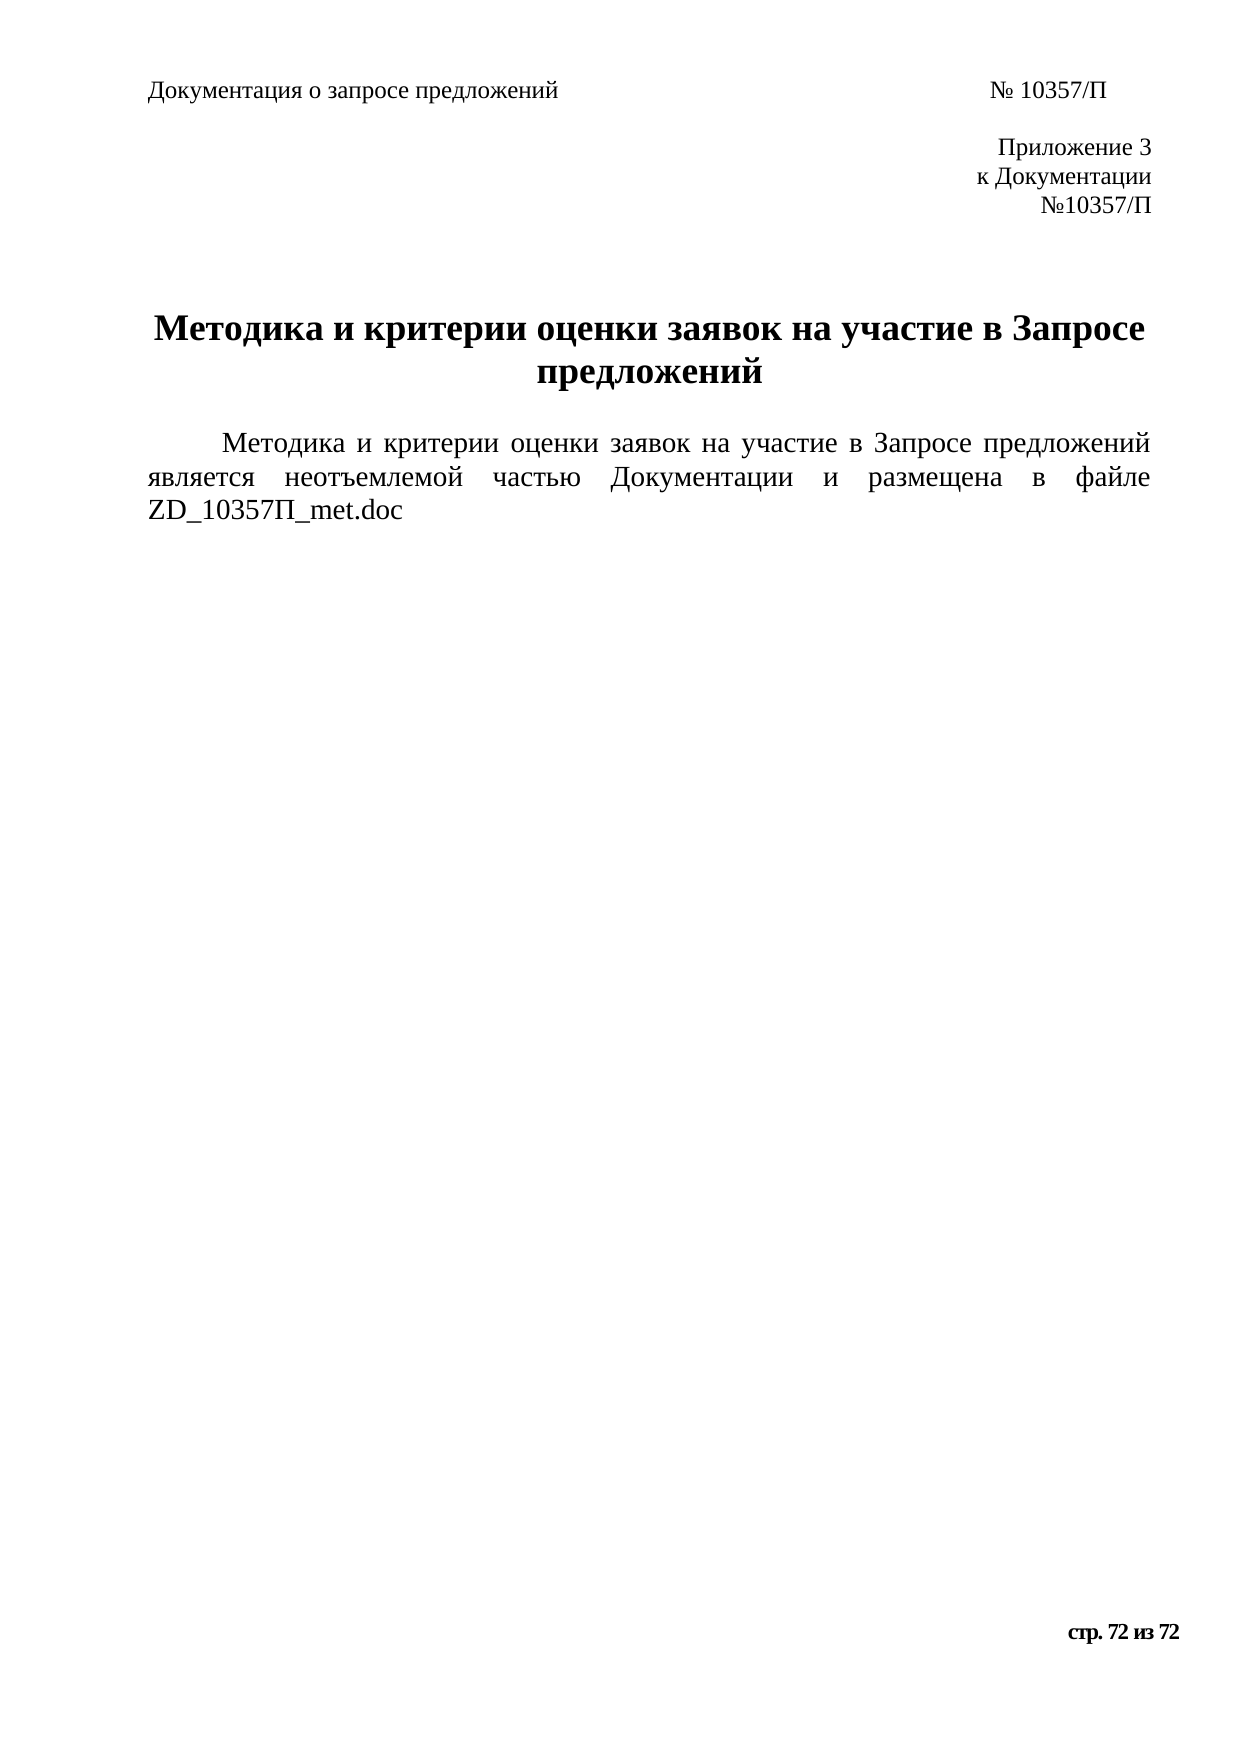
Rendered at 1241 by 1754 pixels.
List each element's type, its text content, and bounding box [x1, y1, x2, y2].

text Методика и критерии оценки заявок на участие в Запросе предложений [148, 305, 1152, 392]
list к Документации №10357/П [223, 161, 1152, 219]
subtitle Приложение 3 [148, 132, 1152, 161]
text Методика и критерии оценки заявок на участие в Запросе предложений является неотъемлемой частью Документации и размещена в файле ZD_10357П_met.doc [148, 425, 1152, 526]
